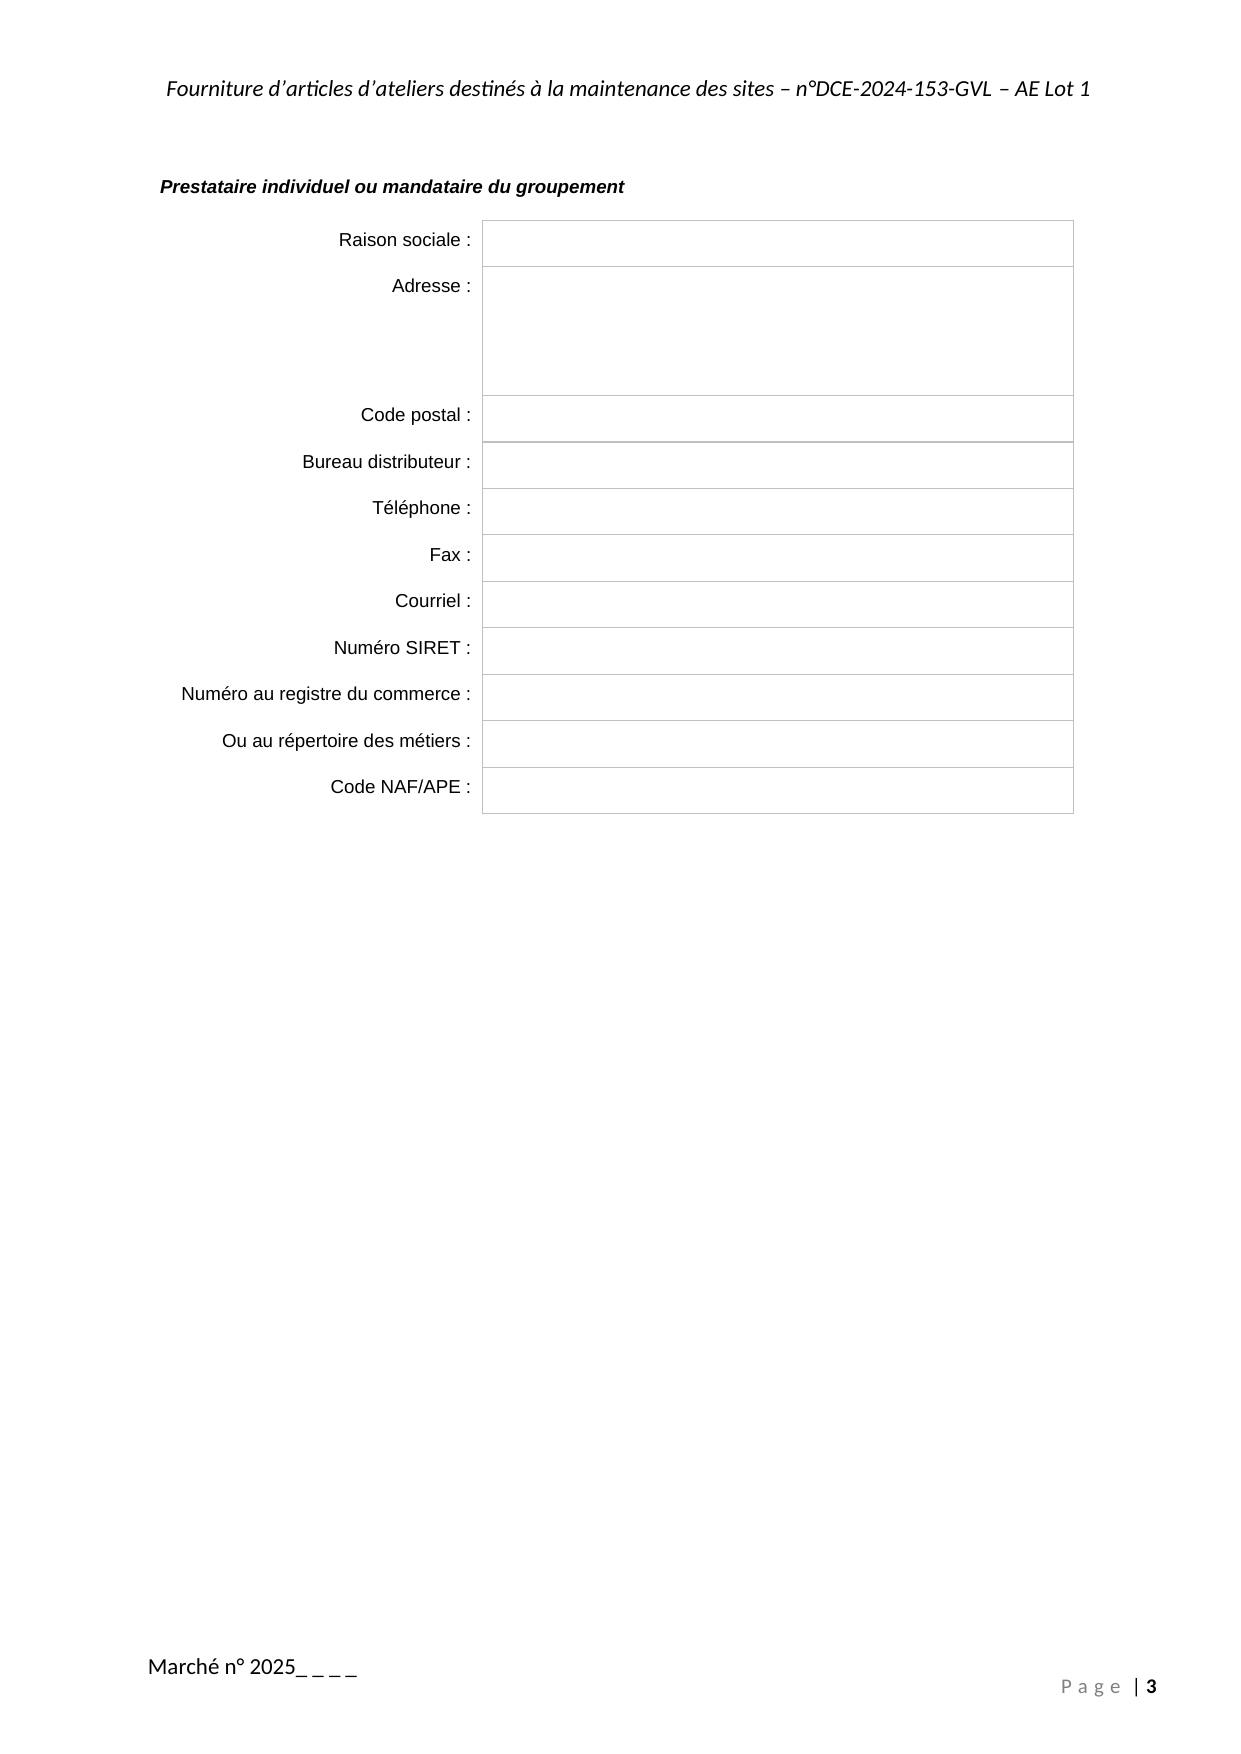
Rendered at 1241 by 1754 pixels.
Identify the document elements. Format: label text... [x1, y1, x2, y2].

table_cell Téléphone : [161, 489, 482, 534]
table_cell [483, 396, 1073, 441]
table_cell [483, 721, 1073, 767]
table_cell Numéro SIRET : [161, 628, 482, 674]
table_cell [483, 768, 1073, 813]
table_cell Numéro au registre du commerce : [161, 675, 482, 720]
table_cell [483, 489, 1073, 534]
table_cell Bureau distributeur : [161, 443, 482, 488]
table_header [483, 221, 1073, 266]
table_cell Ou au répertoire des métiers : [161, 721, 482, 767]
table_cell [483, 675, 1073, 720]
table_cell [483, 267, 1073, 395]
table_cell Adresse : [161, 267, 482, 395]
table_cell [483, 443, 1073, 488]
table_header Raison sociale : [161, 221, 482, 266]
table_cell Courriel : [161, 582, 482, 627]
table_cell Code postal : [161, 396, 482, 441]
text Prestataire individuel ou mandataire du groupement [160, 176, 1081, 198]
table_cell [483, 628, 1073, 674]
table_cell Code NAF/APE : [161, 768, 482, 813]
table_cell Fax : [161, 535, 482, 581]
table_cell [483, 582, 1073, 627]
table_cell [483, 535, 1073, 581]
